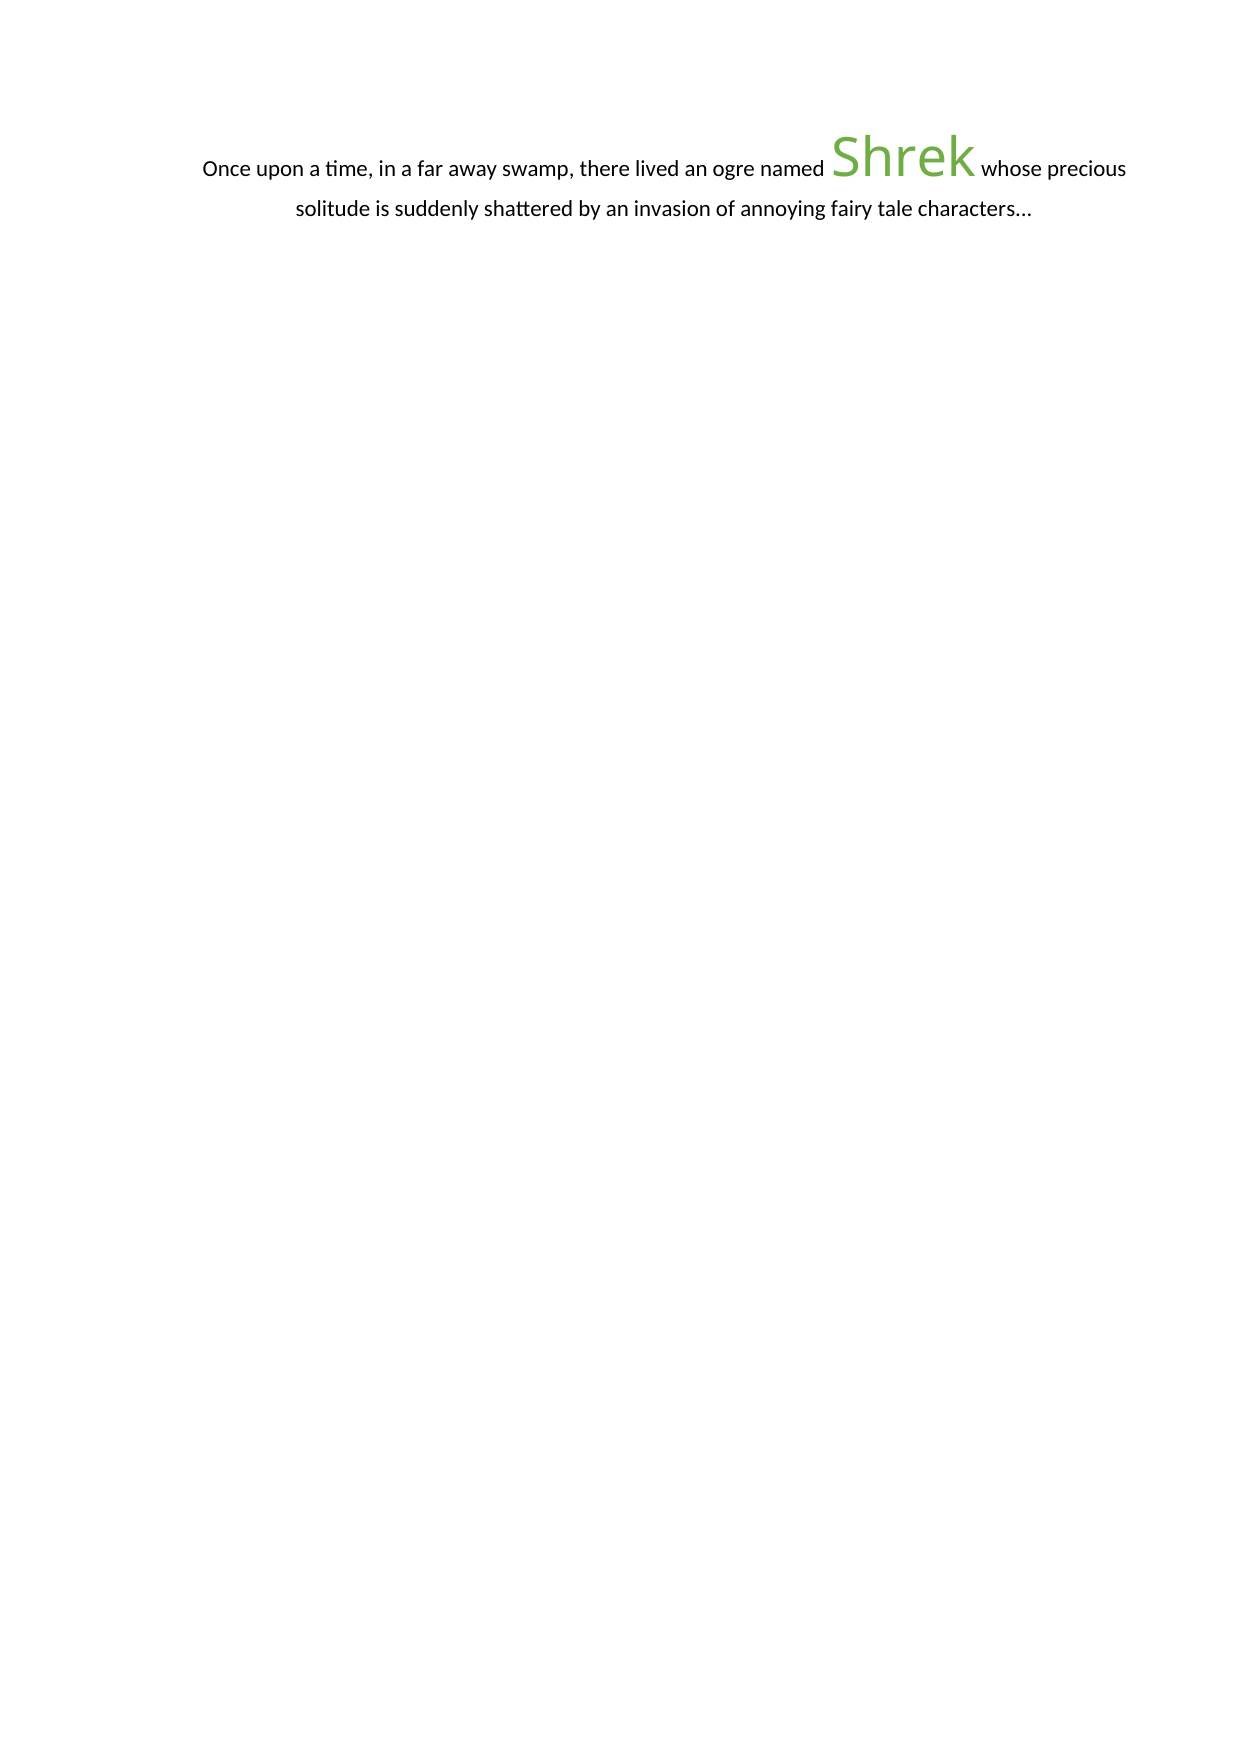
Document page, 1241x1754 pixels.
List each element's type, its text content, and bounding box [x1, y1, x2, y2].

text Once upon a time, in a far away swamp, there lived an ogre named Shrek whose precious solitude is suddenly shattered by an invasion of annoying fairy tale characters... [177, 118, 1152, 222]
